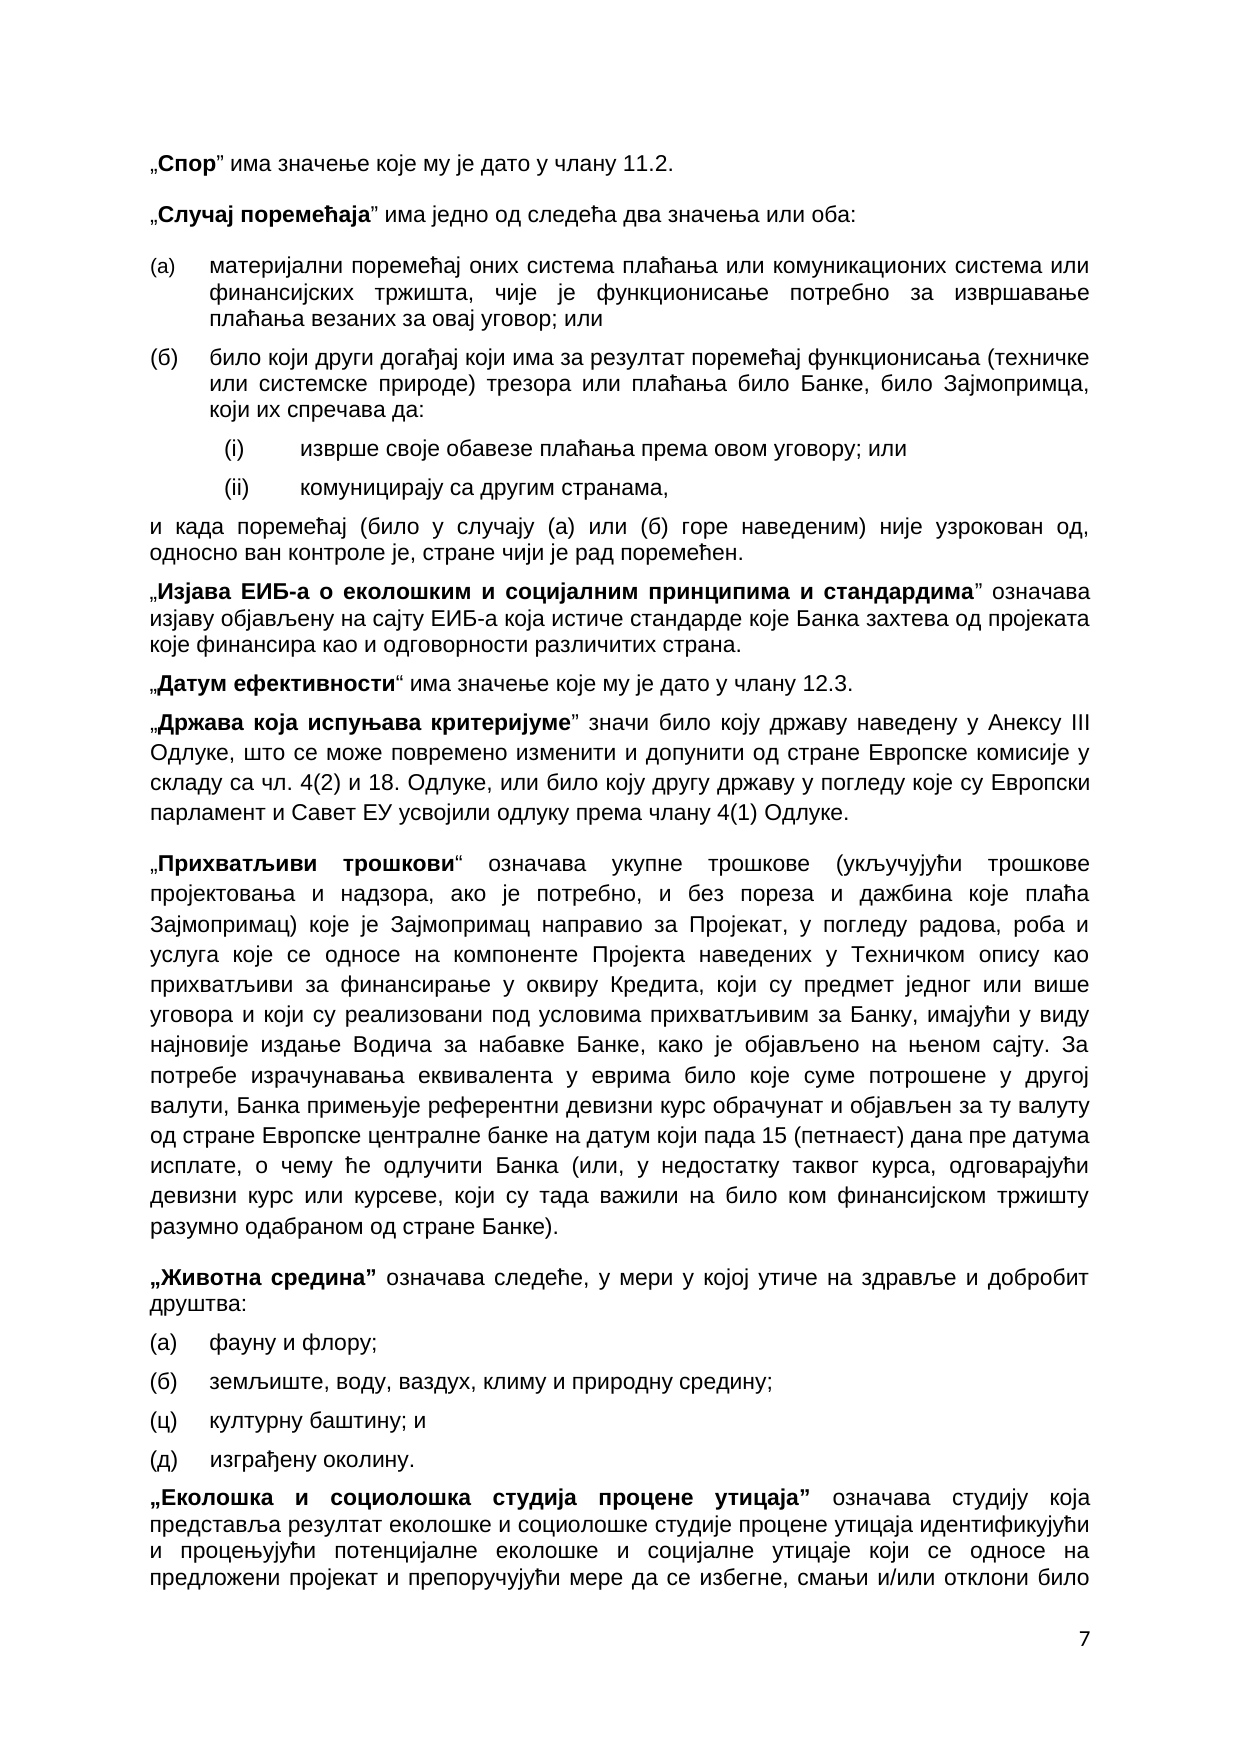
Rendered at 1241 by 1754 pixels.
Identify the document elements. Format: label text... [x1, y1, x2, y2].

text „Животна средина” означава следеће, у мери у којој утиче на здравље и добробит друштва: [149, 1264, 1090, 1316]
text (д) изграђену околину. [149, 1446, 1090, 1472]
text „Случај пoрeмeћaja” има једно од следећа два значења или оба: [150, 201, 1090, 227]
text (а) фауну и флору; [149, 1329, 1090, 1355]
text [149, 1484, 1090, 1590]
text (а) материјални поремећај оних система плаћања или комуникационих система или финансијских тржишта, чије је функционисање потребно за извршавање плаћања везаних за овај уговор; или [150, 252, 1090, 331]
text „Прихватљиви трошкови“ означава укупне трошкове (укључујући трошкове пројектовања и надзора, ако је потребно, и без пореза и дажбина које плаћа Зајмопримац) које је Зајмопримац направио за Пројекат, у погледу радова, роба и услуга које се односе на компоненте Пројекта наведених у Техничком опису као прихватљиви за финансирање у оквиру Кредита, који су предмет једног или више уговора и који су реализовани под условима прихватљивим за Банку, имајући у виду најновије издање Водича за набавке Банке, како је објављено на њеном сајту. За потребе израчунавања еквивалента у еврима било које суме потрошене у другој валути, Банка примењује референтни девизни курс обрачунат и објављен за ту валуту од стране Европске централне банке на датум који пада 15 (петнаест) дана пре датума исплате, о чему ће одлучити Банка (или, у недостатку таквог курса, одговарајући девизни курс или курсеве, који су тада важили на било ком финансијском тржишту разумно одабраном од стране Банке). [150, 850, 1090, 1239]
text „Датум ефективности“ има значење које му је дато у члану 12.3. [149, 670, 1090, 696]
text (б) земљиште, воду, ваздух, климу и природну средину; [149, 1368, 1090, 1394]
text „Спор” има значење које му је дато у члану 11.2. [150, 150, 1090, 176]
text „Држава која испуњава критеријуме” значи било коју државу наведену у Анексу III Oдлуке, што се може повремено изменити и допунити од стране Европске комисије у складу са чл. 4(2) и 18. Одлуке, или било коју другу државу у погледу које су Европски парламент и Савет ЕУ усвојили одлуку према члану 4(1) Одлуке. [150, 708, 1090, 826]
text (ii) комуницирају са другим странама, [149, 474, 1090, 500]
text (б) било који други догађај који има за резултат поремећај функционисања (техничке или системске природе) трезора или плаћања било Банке, било Зајмопримца, који их спречава да: [150, 344, 1090, 423]
text (i) изврше своје обавезе плаћања према овом уговору; или [209, 435, 1090, 462]
text „Изјава ЕИБ-а о еколошким и социјалним принципима и стандардима” означава изјаву објављену на сајту ЕИБ-а којa истиче стандарде које Банка захтева од пројеката које финансира као и одговорности различитих страна. [149, 578, 1090, 657]
text (ц) културну баштину; и [149, 1407, 1090, 1433]
text и када поремећај (било у случају (а) или (б) горе наведеним) није узрокован од, односно ван контроле је, стране чији је рад поремећен. [149, 513, 1090, 566]
